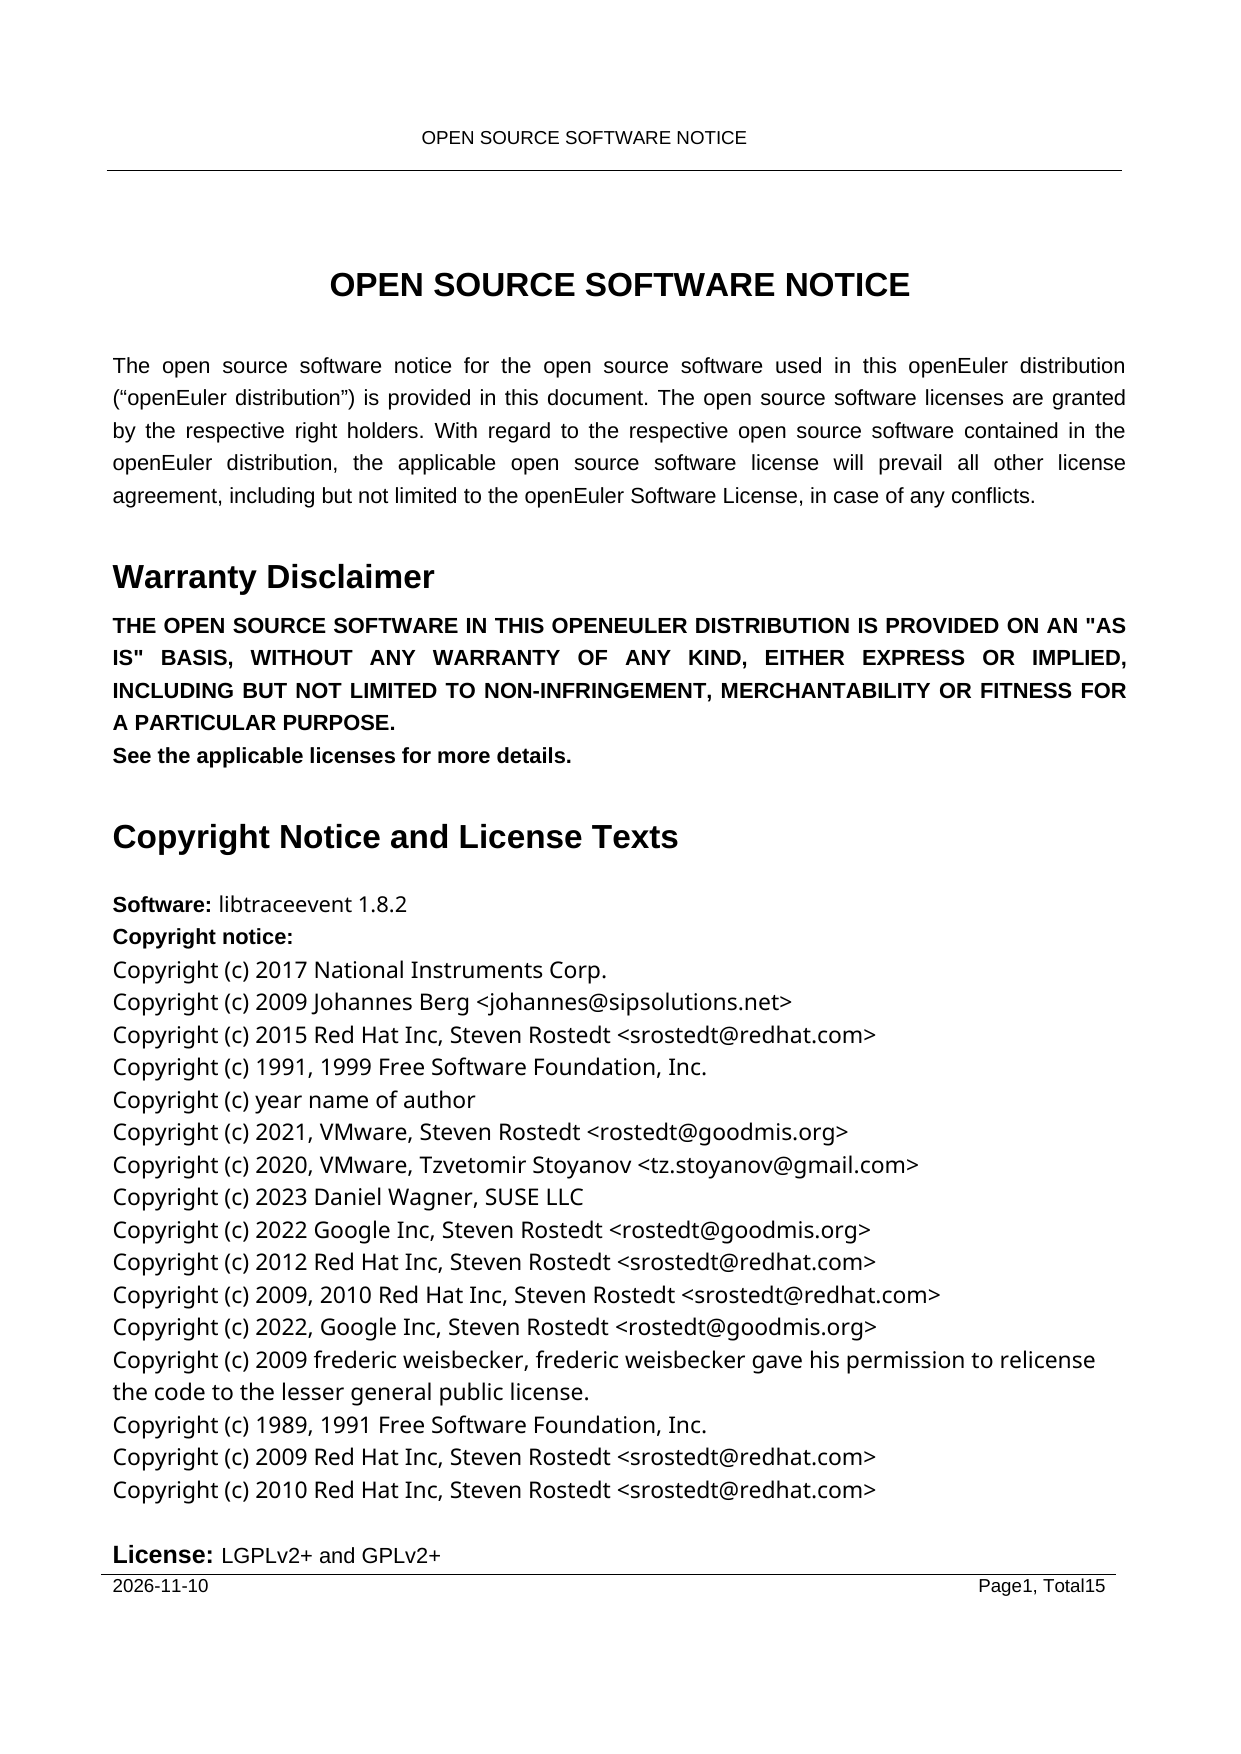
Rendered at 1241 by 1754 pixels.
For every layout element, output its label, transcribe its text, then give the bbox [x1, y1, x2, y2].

text The open source software notice for the open source software used in this openEuler distribution (“openEuler distribution”) is provided in this document. The open source software licenses are granted by the respective right holders. With regard to the respective open source software contained in the openEuler distribution, the applicable open source software license will prevail all other license agreement, including but not limited to the openEuler Software License, in case of any conflicts. [112, 349, 1128, 511]
text OPEN SOURCE SOFTWARE NOTICE [112, 251, 1128, 316]
text THE OPEN SOURCE SOFTWARE IN THIS OPENEULER DISTRIBUTION IS PROVIDED ON AN "AS IS" BASIS, WITHOUT ANY WARRANTY OF ANY KIND, EITHER EXPRESS OR IMPLIED, INCLUDING BUT NOT LIMITED TO NON-INFRINGEMENT, MERCHANTABILITY OR FITNESS FOR A PARTICULAR PURPOSE. See the applicable licenses for more details. [112, 609, 1128, 771]
text Copyright notice: [112, 921, 1128, 953]
text Copyright Notice and License Texts [112, 804, 1128, 869]
text Software: libtraceevent 1.8.2 [112, 888, 1128, 921]
text Warranty Disclaimer [112, 544, 1128, 609]
text License: LGPLv2+ and GPLv2+ [112, 1538, 1128, 1571]
text Copyright (c) 2017 National Instruments Corp. Copyright (c) 2009 Johannes Berg <johannes@sipsolutions.net> Copyright (c) 2015 Red Hat Inc, Steven Rostedt <srostedt@redhat.com> Copyright (c) 1991, 1999 Free Software Foundation, Inc. Copyright (c) year name of author Copyright (c) 2021, VMware, Steven Rostedt <rostedt@goodmis.org> Copyright (c) 2020, VMware, Tzvetomir Stoyanov <tz.stoyanov@gmail.com> Copyright (c) 2023 Daniel Wagner, SUSE LLC Copyright (c) 2022 Google Inc, Steven Rostedt <rostedt@goodmis.org> Copyright (c) 2012 Red Hat Inc, Steven Rostedt <srostedt@redhat.com> Copyright (c) 2009, 2010 Red Hat Inc, Steven Rostedt <srostedt@redhat.com> Copyright (c) 2022, Google Inc, Steven Rostedt <rostedt@goodmis.org> Copyright (c) 2009 frederic weisbecker, frederic weisbecker gave his permission to relicense the code to the lesser general public license. Copyright (c) 1989, 1991 Free Software Foundation, Inc. Copyright (c) 2009 Red Hat Inc, Steven Rostedt <srostedt@redhat.com> Copyright (c) 2010 Red Hat Inc, Steven Rostedt <srostedt@redhat.com> [112, 953, 1128, 1538]
